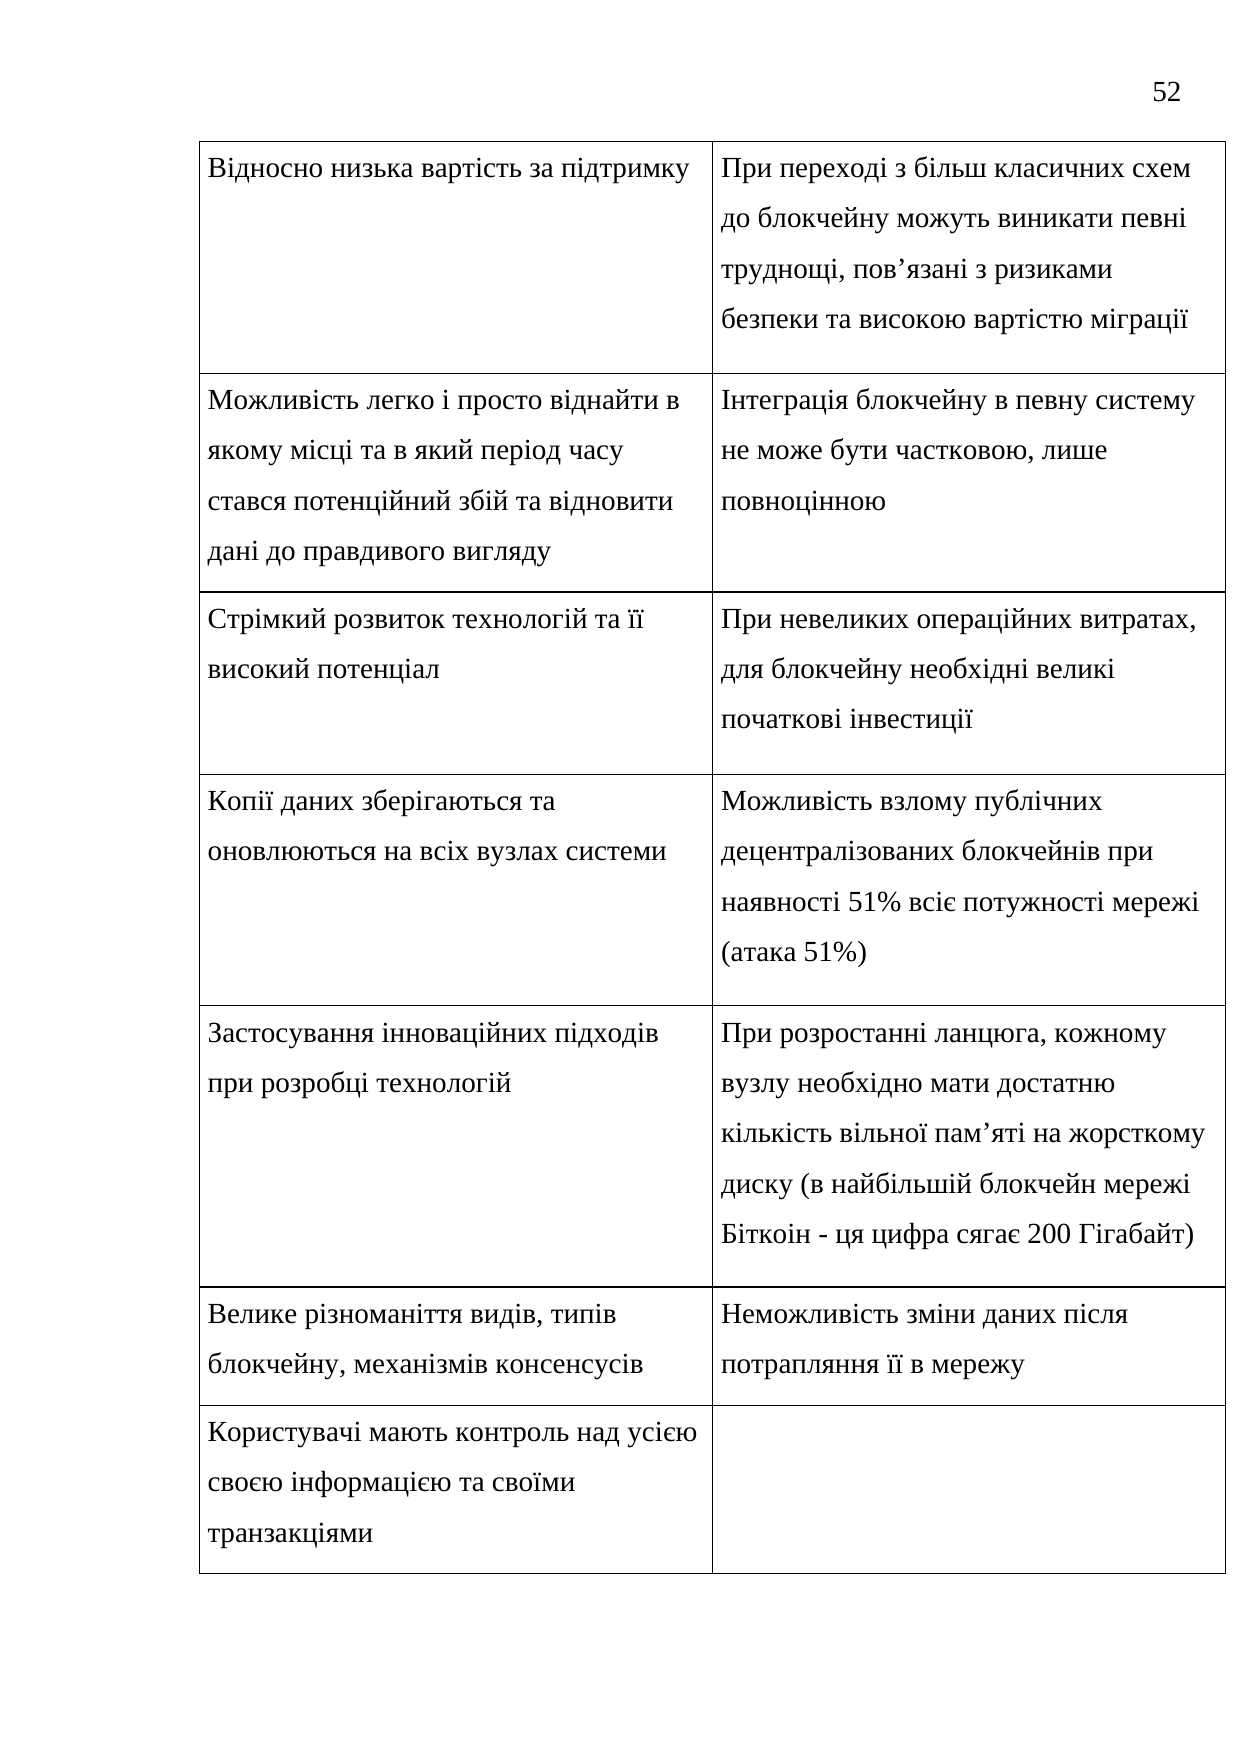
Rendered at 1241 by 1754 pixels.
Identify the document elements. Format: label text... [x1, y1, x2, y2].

table_cell Користувачі мають контроль над усією своєю інформацією та своїми транзакціями [200, 1406, 712, 1573]
table_cell При переході з більш класичних схем до блокчейну можуть виникати певні труднощі, пов’язані з ризиками безпеки та високою вартістю міграції [713, 142, 1225, 373]
table_cell При невеликих операційних витратах, для блокчейну необхідні великі початкові інвестиції [713, 593, 1225, 774]
table_cell Велике різноманіття видів, типів блокчейну, механізмів консенсусів [200, 1288, 712, 1405]
table_cell Неможливість зміни даних після потрапляння її в мережу [713, 1288, 1225, 1405]
table_cell Копії даних зберігаються та оновлюються на всіх вузлах системи [200, 775, 712, 1005]
table_cell [713, 1406, 1225, 1573]
table_cell Застосування інноваційних підходів при розробці технологій [200, 1006, 712, 1286]
table_cell При розростанні ланцюга, кожному вузлу необхідно мати достатню кількість вільної пам’яті на жорсткому диску (в найбільшій блокчейн мережі Біткоін - ця цифра сягає 200 Гігабайт) [713, 1006, 1225, 1286]
table_cell Стрімкий розвиток технологій та її високий потенціал [200, 593, 712, 774]
table_cell Інтеграція блокчейну в певну систему не може бути частковою, лише повноцінною [713, 374, 1225, 591]
table_cell Відносно низька вартість за підтримку [200, 142, 712, 373]
table_cell Можливість легко і просто віднайти в якому місці та в який період часу стався потенційний збій та відновити дані до правдивого вигляду [200, 374, 712, 591]
table_cell Можливість взлому публічних децентралізованих блокчейнів при наявності 51% всіє потужності мережі (атака 51%) [713, 775, 1225, 1005]
